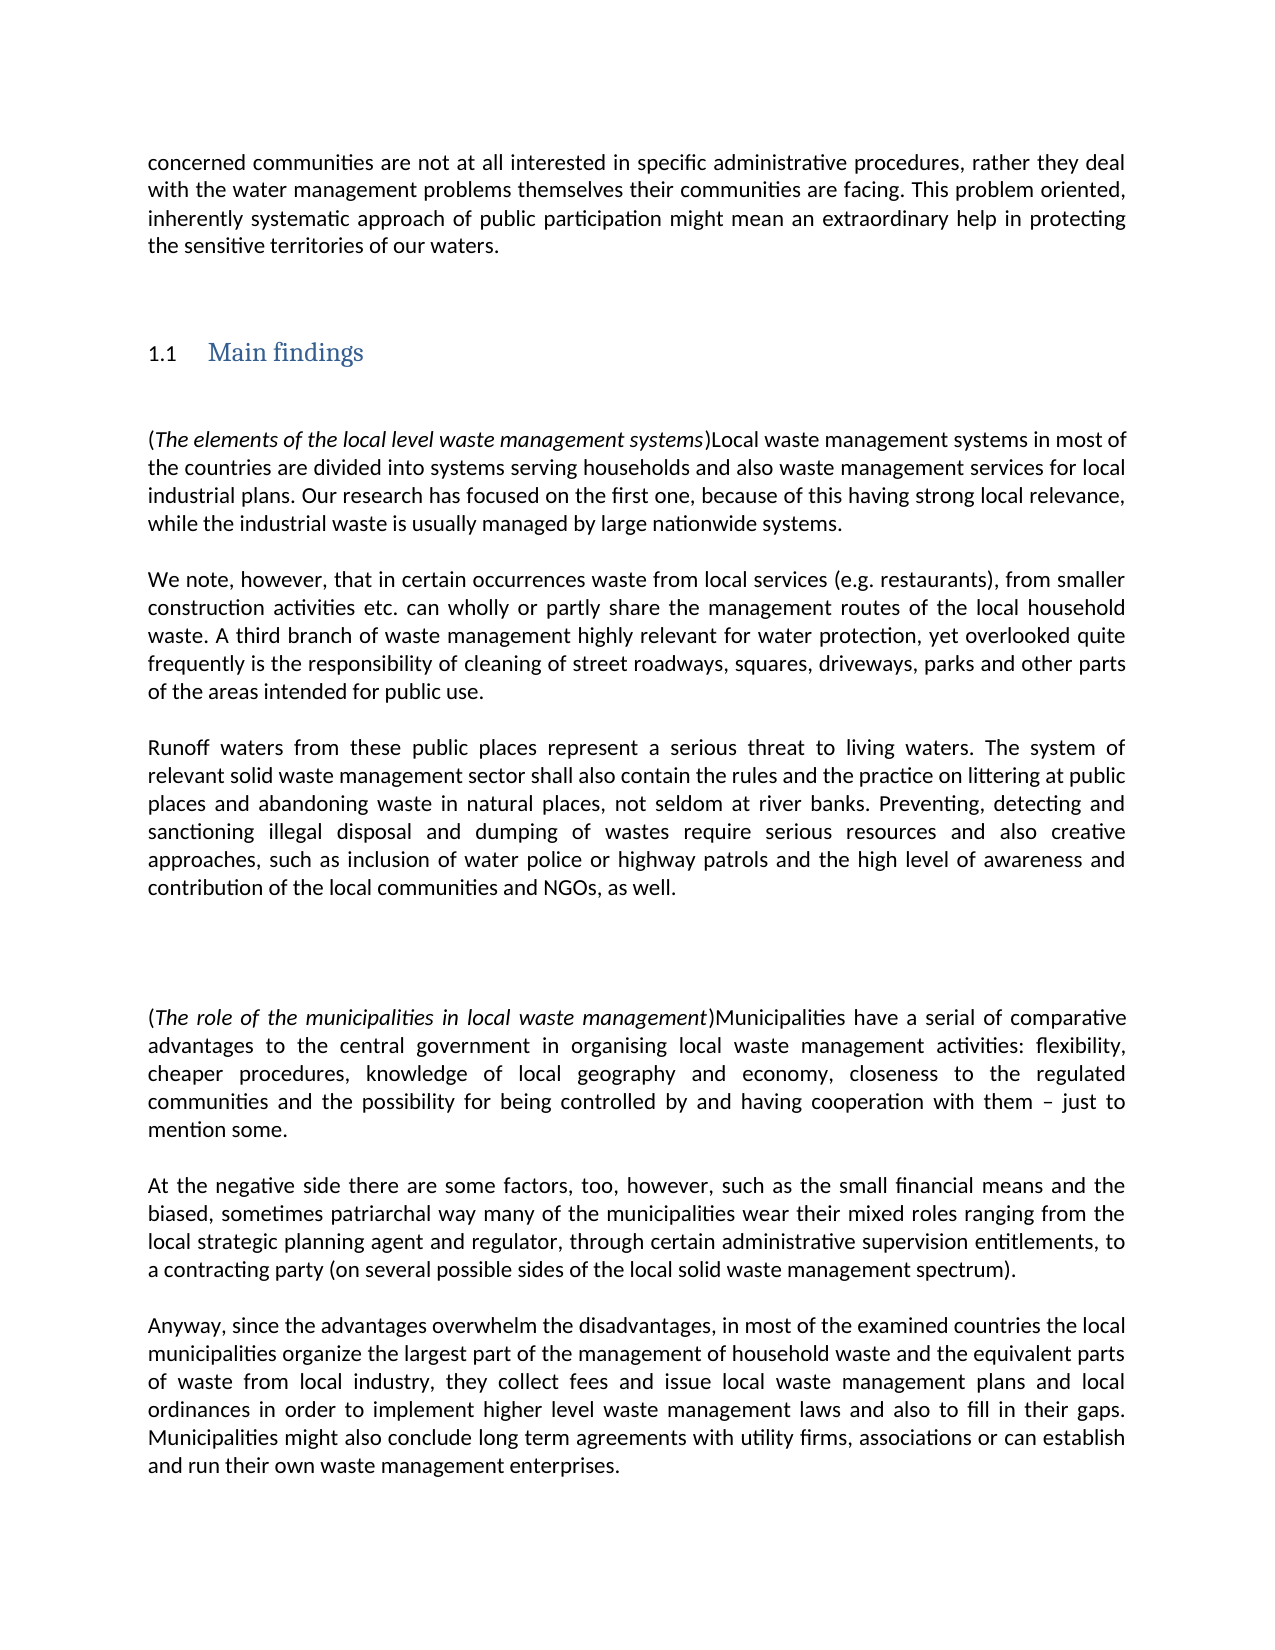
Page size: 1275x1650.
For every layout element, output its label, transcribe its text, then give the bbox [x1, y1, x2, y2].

text Anyway, since the advantages overwhelm the disadvantages, in most of the examined countries the local municipalities organize the largest part of the management of household waste and the equivalent parts of waste from local industry, they collect fees and issue local waste management plans and local ordinances in order to implement higher level waste management laws and also to fill in their gaps. Municipalities might also conclude long term agreements with utility firms, associations or can establish and run their own waste management enterprises. [148, 1311, 1127, 1479]
text We note, however, that in certain occurrences waste from local services (e.g. restaurants), from smaller construction activities etc. can wholly or partly share the management routes of the local household waste. A third branch of waste management highly relevant for water protection, yet overlooked quite frequently is the responsibility of cleaning of street roadways, squares, driveways, parks and other parts of the areas intended for public use. [148, 565, 1127, 705]
text At the negative side there are some factors, too, however, such as the small financial means and the biased, sometimes patriarchal way many of the municipalities wear their mixed roles ranging from the local strategic planning agent and regulator, through certain administrative supervision entitlements, to a contracting party (on several possible sides of the local solid waste management spectrum). [148, 1171, 1127, 1283]
text (The role of the municipalities in local waste management)Municipalities have a serial of comparative advantages to the central government in organising local waste management activities: flexibility, cheaper procedures, knowledge of local geography and economy, closeness to the regulated communities and the possibility for being controlled by and having cooperation with them – just to mention some. [148, 1003, 1127, 1143]
subtitle Main findings [148, 337, 1127, 368]
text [148, 148, 1127, 260]
text Runoff waters from these public places represent a serious threat to living waters. The system of relevant solid waste management sector shall also contain the rules and the practice on littering at public places and abandoning waste in natural places, not seldom at river banks. Preventing, detecting and sanctioning illegal disposal and dumping of wastes require serious resources and also creative approaches, such as inclusion of water police or highway patrols and the high level of awareness and contribution of the local communities and NGOs, as well. [148, 733, 1127, 901]
text (The elements of the local level waste management systems)Local waste management systems in most of the countries are divided into systems serving households and also waste management services for local industrial plans. Our research has focused on the first one, because of this having strong local relevance, while the industrial waste is usually managed by large nationwide systems. [148, 425, 1127, 537]
